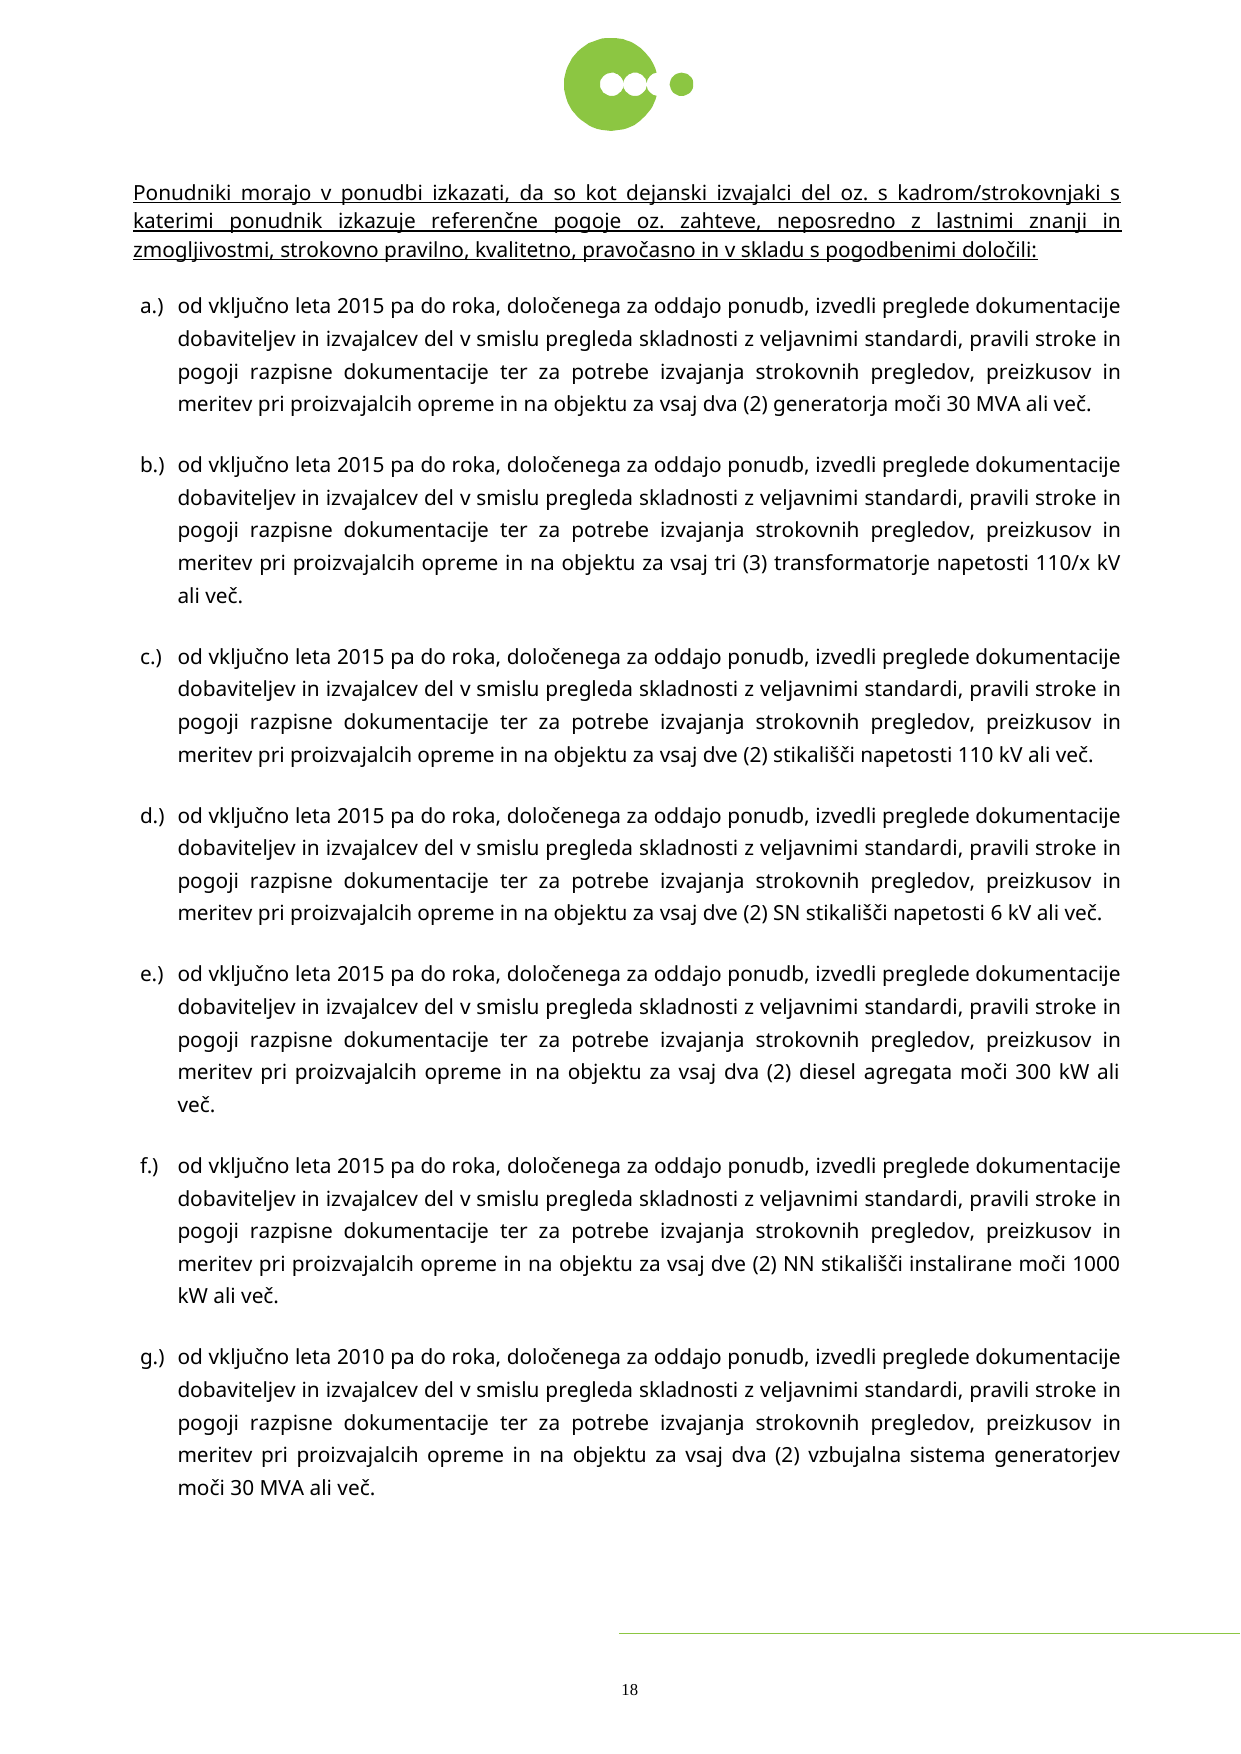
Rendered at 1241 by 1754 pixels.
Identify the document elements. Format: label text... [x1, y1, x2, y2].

list od vključno leta 2015 pa do roka, določenega za oddajo ponudb, izvedli preglede dokumentacije dobaviteljev in izvajalcev del v smislu pregleda skladnosti z veljavnimi standardi, pravili stroke in pogoji razpisne dokumentacije ter za potrebe izvajanja strokovnih pregledov, preizkusov in meritev pri proizvajalcih opreme in na objektu za vsaj dva (2) diesel agregata moči 300 kW ali več. [140, 959, 1122, 1118]
list od vključno leta 2010 pa do roka, določenega za oddajo ponudb, izvedli preglede dokumentacije dobaviteljev in izvajalcev del v smislu pregleda skladnosti z veljavnimi standardi, pravili stroke in pogoji razpisne dokumentacije ter za potrebe izvajanja strokovnih pregledov, preizkusov in meritev pri proizvajalcih opreme in na objektu za vsaj dva (2) vzbujalna sistema generatorjev moči 30 MVA ali več. [140, 1342, 1122, 1501]
list od vključno leta 2015 pa do roka, določenega za oddajo ponudb, izvedli preglede dokumentacije dobaviteljev in izvajalcev del v smislu pregleda skladnosti z veljavnimi standardi, pravili stroke in pogoji razpisne dokumentacije ter za potrebe izvajanja strokovnih pregledov, preizkusov in meritev pri proizvajalcih opreme in na objektu za vsaj dve (2) stikališči napetosti 110 kV ali več. [140, 642, 1122, 768]
text Ponudniki morajo v ponudbi izkazati, da so kot dejanski izvajalci del oz. s kadrom/strokovnjaki s katerimi ponudnik izkazuje referenčne pogoje oz. zahteve, neposredno z lastnimi znanji in zmogljivostmi, strokovno pravilno, kvalitetno, pravočasno in v skladu s pogodbenimi določili: [133, 178, 1122, 230]
list od vključno leta 2015 pa do roka, določenega za oddajo ponudb, izvedli preglede dokumentacije dobaviteljev in izvajalcev del v smislu pregleda skladnosti z veljavnimi standardi, pravili stroke in pogoji razpisne dokumentacije ter za potrebe izvajanja strokovnih pregledov, preizkusov in meritev pri proizvajalcih opreme in na objektu za vsaj dva (2) generatorja moči 30 MVA ali več. [140, 292, 1122, 418]
list od vključno leta 2015 pa do roka, določenega za oddajo ponudb, izvedli preglede dokumentacije dobaviteljev in izvajalcev del v smislu pregleda skladnosti z veljavnimi standardi, pravili stroke in pogoji razpisne dokumentacije ter za potrebe izvajanja strokovnih pregledov, preizkusov in meritev pri proizvajalcih opreme in na objektu za vsaj dve (2) NN stikališči instalirane moči 1000 kW ali več. [140, 1151, 1122, 1310]
list od vključno leta 2015 pa do roka, določenega za oddajo ponudb, izvedli preglede dokumentacije dobaviteljev in izvajalcev del v smislu pregleda skladnosti z veljavnimi standardi, pravili stroke in pogoji razpisne dokumentacije ter za potrebe izvajanja strokovnih pregledov, preizkusov in meritev pri proizvajalcih opreme in na objektu za vsaj tri (3) transformatorje napetosti 110/x kV ali več. [140, 450, 1122, 609]
text Ponudniki morajo v ponudbi izkazati, da so kot dejanski izvajalci del oz. s kadrom/strokovnjaki s katerimi ponudnik izkazuje referenčne pogoje oz. zahteve, neposredno z lastnimi znanji in zmogljivostmi, strokovno pravilno, kvalitetno, pravočasno in v skladu s pogodbenimi določili: [133, 232, 1122, 263]
list od vključno leta 2015 pa do roka, določenega za oddajo ponudb, izvedli preglede dokumentacije dobaviteljev in izvajalcev del v smislu pregleda skladnosti z veljavnimi standardi, pravili stroke in pogoji razpisne dokumentacije ter za potrebe izvajanja strokovnih pregledov, preizkusov in meritev pri proizvajalcih opreme in na objektu za vsaj dve (2) SN stikališči napetosti 6 kV ali več. [140, 801, 1122, 927]
